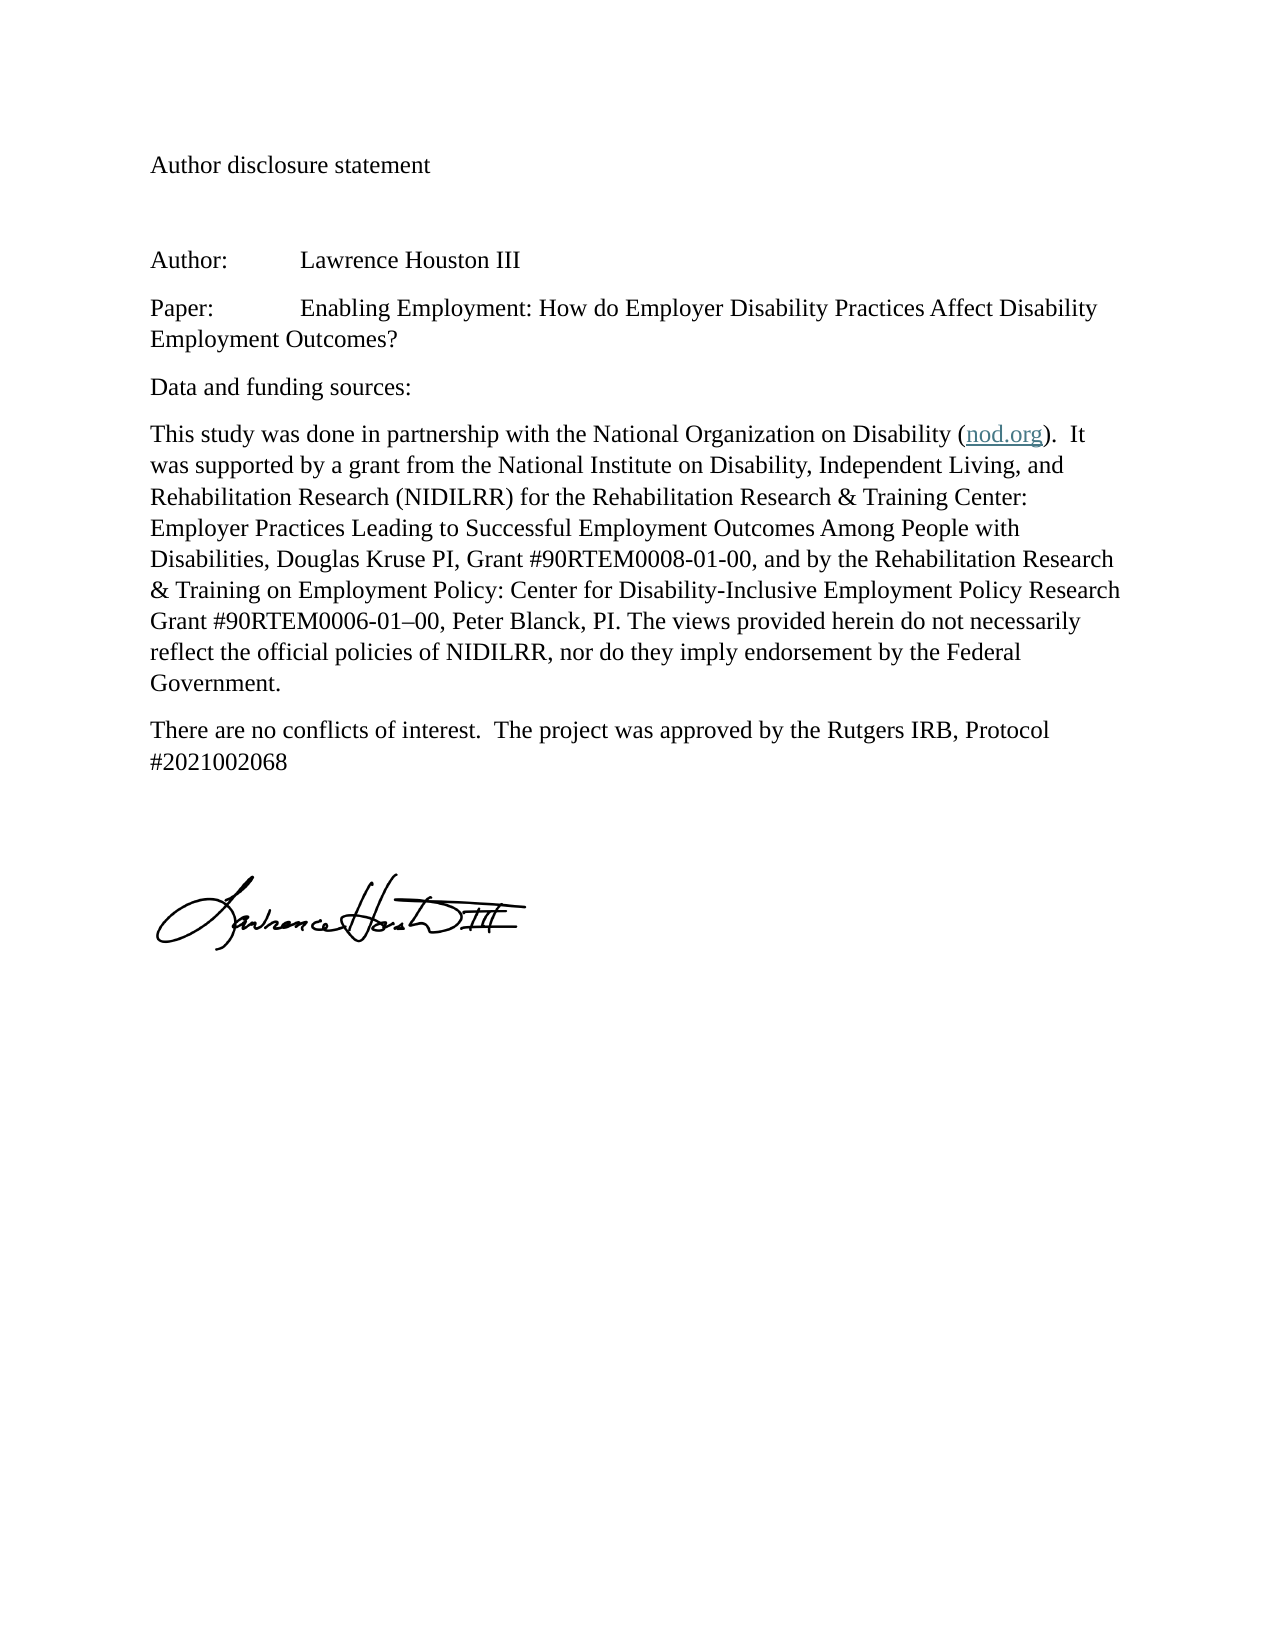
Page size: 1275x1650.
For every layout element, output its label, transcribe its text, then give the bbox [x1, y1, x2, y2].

text Paper: Enabling Employment: How do Employer Disability Practices Affect Disability Employment Outcomes? [150, 293, 1125, 353]
text There are no conflicts of interest. The project was approved by the Rutgers IRB, Protocol #2021002068 [150, 716, 1125, 775]
text This study was done in partnership with the National Organization on Disability (nod.org). It was supported by a grant from the National Institute on Disability, Independent Living, and Rehabilitation Research (NIDILRR) for the Rehabilitation Research & Training Center: Employer Practices Leading to Successful Employment Outcomes Among People with Disabilities, Douglas Kruse PI, Grant #90RTEM0008-01-00, and by the Rehabilitation Research & Training on Employment Policy: Center for Disability-Inclusive Employment Policy Research Grant #90RTEM0006-01–00, Peter Blanck, PI. The views provided herein do not necessarily reflect the official policies of NIDILRR, nor do they imply endorsement by the Federal Government. [150, 419, 1125, 697]
text Data and funding sources: [150, 372, 1125, 401]
text Author disclosure statement [150, 150, 1125, 179]
picture [150, 842, 531, 983]
text Author: Lawrence Houston III [150, 245, 1125, 274]
